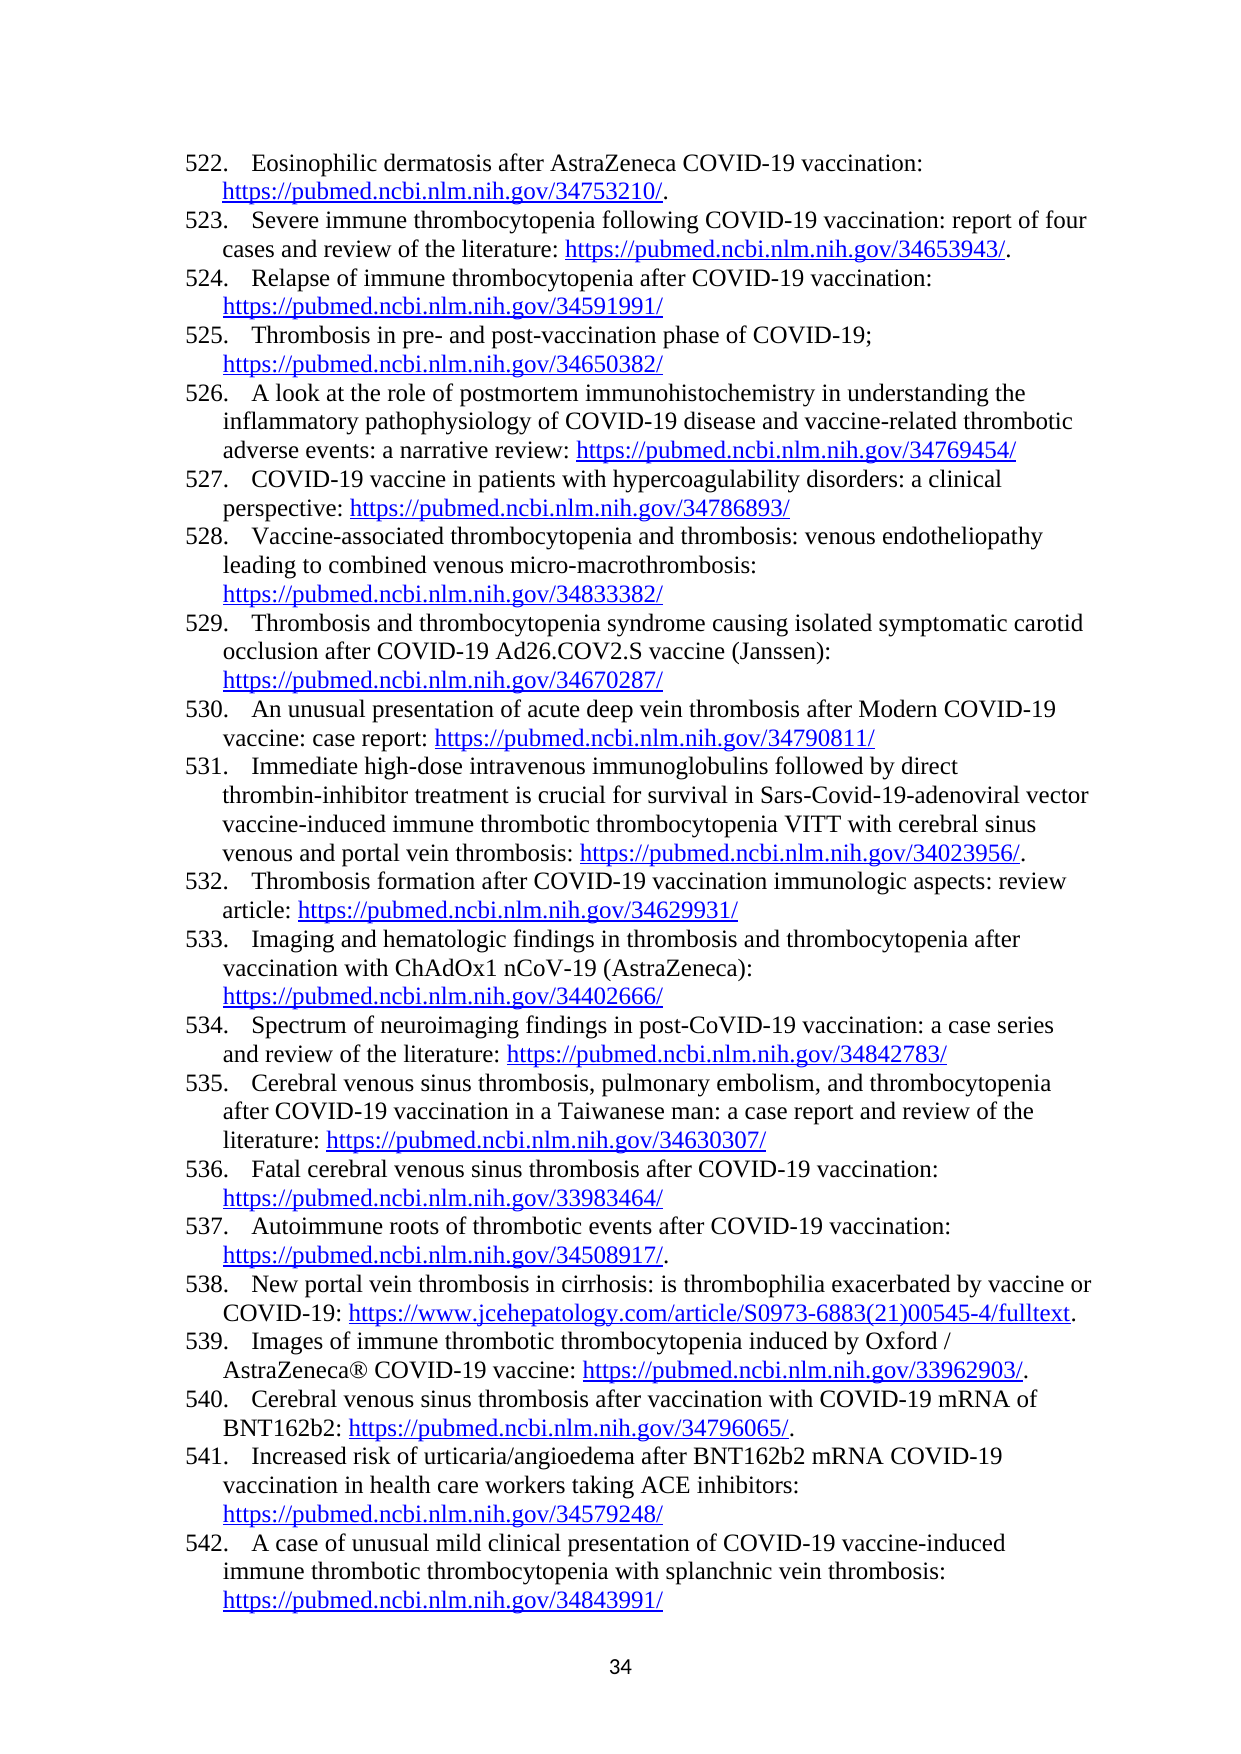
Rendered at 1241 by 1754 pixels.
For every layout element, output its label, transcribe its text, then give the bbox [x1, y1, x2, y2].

list COVID-19 vaccine in patients with hypercoagulability disorders: a clinical perspective: https://pubmed.ncbi.nlm.nih.gov/34786893/ [185, 464, 1093, 521]
list Thrombosis formation after COVID-19 vaccination immunologic aspects: review article: https://pubmed.ncbi.nlm.nih.gov/34629931/ [185, 866, 1093, 924]
list Fatal cerebral venous sinus thrombosis after COVID-19 vaccination: https://pubmed.ncbi.nlm.nih.gov/33983464/ [185, 1154, 1093, 1211]
list An unusual presentation of acute deep vein thrombosis after Modern COVID-19 vaccine: case report: https://pubmed.ncbi.nlm.nih.gov/34790811/ [185, 694, 1093, 751]
list Spectrum of neuroimaging findings in post-CoVID-19 vaccination: a case series and review of the literature: https://pubmed.ncbi.nlm.nih.gov/34842783/ [185, 1010, 1093, 1068]
list Autoimmune roots of thrombotic events after COVID-19 vaccination: https://pubmed.ncbi.nlm.nih.gov/34508917/. [185, 1211, 1093, 1269]
list A case of unusual mild clinical presentation of COVID-19 vaccine-induced immune thrombotic thrombocytopenia with splanchnic vein thrombosis: https://pubmed.ncbi.nlm.nih.gov/34843991/ [185, 1528, 1093, 1614]
list Imaging and hematologic findings in thrombosis and thrombocytopenia after vaccination with ChAdOx1 nCoV-19 (AstraZeneca): https://pubmed.ncbi.nlm.nih.gov/34402666/ [185, 924, 1093, 1010]
list Vaccine-associated thrombocytopenia and thrombosis: venous endotheliopathy leading to combined venous micro-macrothrombosis: https://pubmed.ncbi.nlm.nih.gov/34833382/ [185, 521, 1093, 608]
list Severe immune thrombocytopenia following COVID-19 vaccination: report of four cases and review of the literature: https://pubmed.ncbi.nlm.nih.gov/34653943/. [185, 205, 1093, 263]
list Relapse of immune thrombocytopenia after COVID-19 vaccination: https://pubmed.ncbi.nlm.nih.gov/34591991/ [185, 263, 1093, 320]
list Thrombosis in pre- and post-vaccination phase of COVID-19; https://pubmed.ncbi.nlm.nih.gov/34650382/ [185, 320, 1093, 378]
list Thrombosis and thrombocytopenia syndrome causing isolated symptomatic carotid occlusion after COVID-19 Ad26.COV2.S vaccine (Janssen): https://pubmed.ncbi.nlm.nih.gov/34670287/ [185, 608, 1093, 694]
list Increased risk of urticaria/angioedema after BNT162b2 mRNA COVID-19 vaccination in health care workers taking ACE inhibitors: https://pubmed.ncbi.nlm.nih.gov/34579248/ [185, 1441, 1093, 1528]
list Eosinophilic dermatosis after AstraZeneca COVID-19 vaccination: https://pubmed.ncbi.nlm.nih.gov/34753210/. [185, 148, 1093, 205]
list A look at the role of postmortem immunohistochemistry in understanding the inflammatory pathophysiology of COVID-19 disease and vaccine-related thrombotic adverse events: a narrative review: https://pubmed.ncbi.nlm.nih.gov/34769454/ [185, 378, 1093, 464]
list Images of immune thrombotic thrombocytopenia induced by Oxford / AstraZeneca® COVID-19 vaccine: https://pubmed.ncbi.nlm.nih.gov/33962903/. [185, 1326, 1093, 1384]
list Immediate high-dose intravenous immunoglobulins followed by direct thrombin-inhibitor treatment is crucial for survival in Sars-Covid-19-adenoviral vector vaccine-induced immune thrombotic thrombocytopenia VITT with cerebral sinus venous and portal vein thrombosis: https://pubmed.ncbi.nlm.nih.gov/34023956/. [185, 751, 1093, 866]
list New portal vein thrombosis in cirrhosis: is thrombophilia exacerbated by vaccine or COVID-19: https://www.jcehepatology.com/article/S0973-6883(21)00545-4/fulltext. [185, 1269, 1093, 1326]
list Cerebral venous sinus thrombosis after vaccination with COVID-19 mRNA of BNT162b2: https://pubmed.ncbi.nlm.nih.gov/34796065/. [185, 1384, 1093, 1441]
list Cerebral venous sinus thrombosis, pulmonary embolism, and thrombocytopenia after COVID-19 vaccination in a Taiwanese man: a case report and review of the literature: https://pubmed.ncbi.nlm.nih.gov/34630307/ [185, 1068, 1093, 1154]
